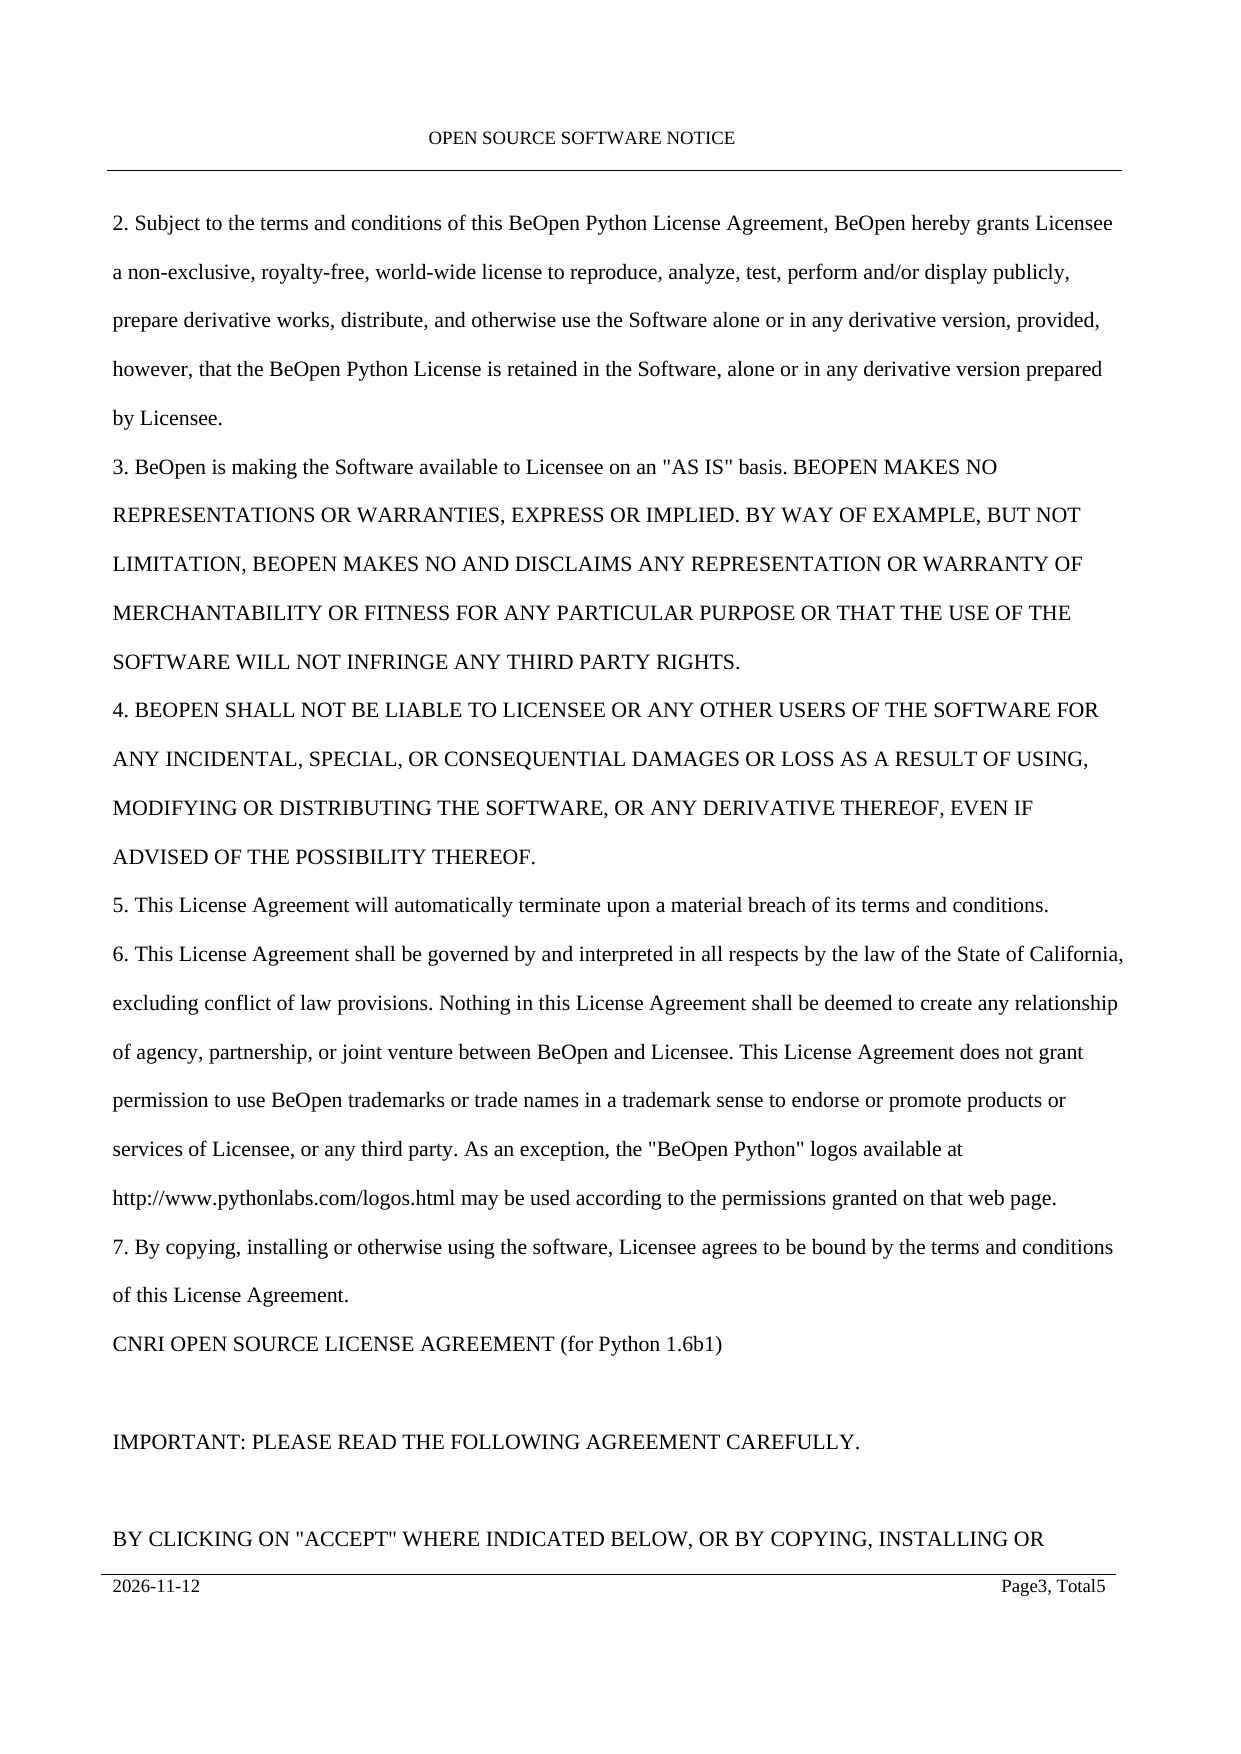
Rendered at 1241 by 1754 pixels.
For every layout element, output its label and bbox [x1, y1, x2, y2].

text [112, 206, 1128, 1555]
